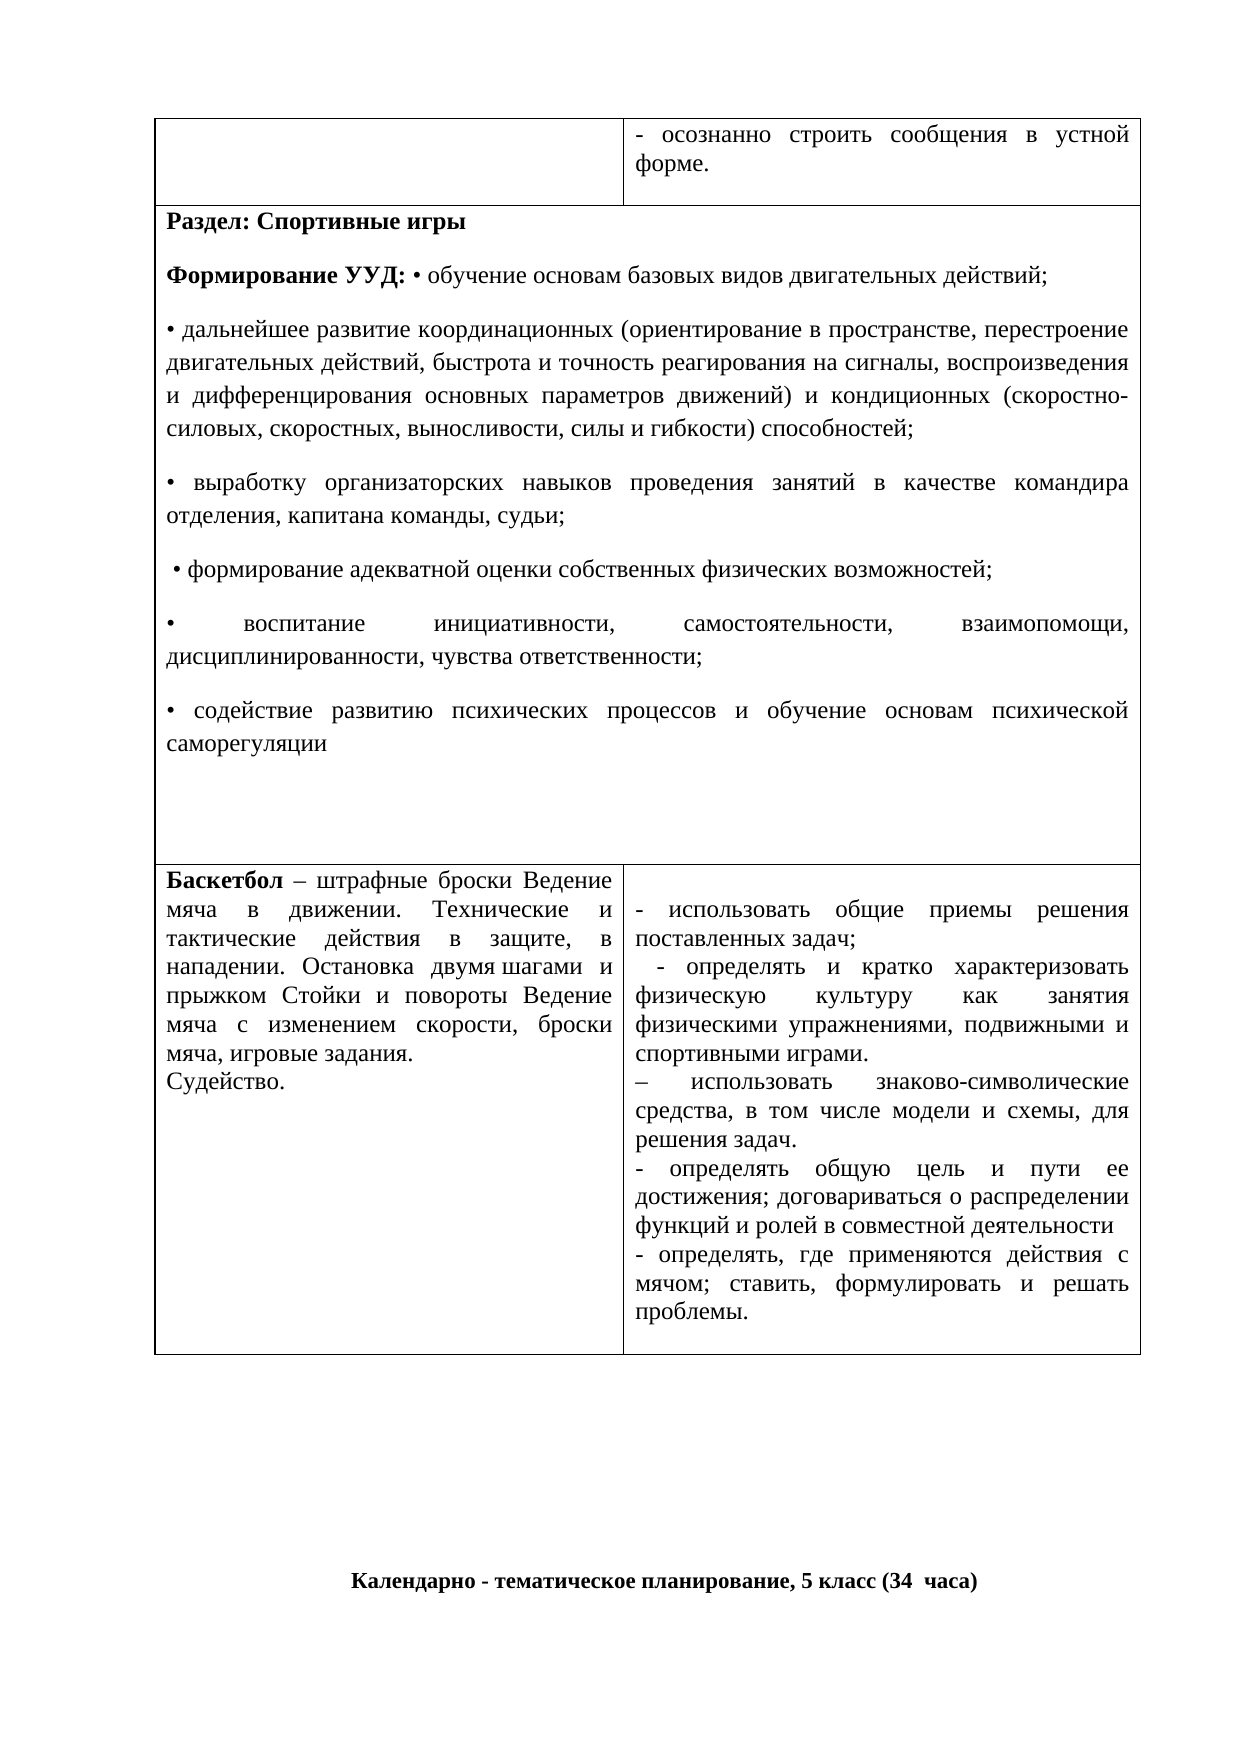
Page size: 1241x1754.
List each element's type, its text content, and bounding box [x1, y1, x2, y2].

table_cell - использовать общие приемы решения поставленных задач; - определять и кратко характеризовать физическую культуру как занятия физическими упражнениями, подвижными и спортивными играми. – использовать знаково-символические средства, в том числе модели и схемы, для решения задач. - определять общую цель и пути ее достижения; договариваться о распределении функций и ролей в совместной деятельности - определять, где применяются действия с мячом; ставить, формулировать и решать проблемы. [624, 865, 1140, 1354]
text Календарно - тематическое планирование, 5 класс (34 часа) [177, 1567, 1152, 1593]
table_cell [624, 119, 1140, 205]
table_cell Раздел: Спортивные игры Формирование УУД: • обучение основам базовых видов двигательных действий; • дальнейшее развитие координационных (ориентирование в пространстве, перестроение двигательных действий, быстрота и точность реагирования на сигналы, воспроизведения и дифференцирования основных параметров движений) и кондиционных (скоростно-силовых, скоростных, выносливости, силы и гибкости) способностей; • выработку организаторских навыков проведения занятий в качестве командира отделения, капитана команды, судьи; • формирование адекватной оценки собственных физических возможностей; • воспитание инициативности, самостоятельности, взаимопомощи, дисциплинированности, чувства ответственности; • содействие развитию психических процессов и обучение основам психической саморегуляции [156, 206, 1140, 864]
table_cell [156, 119, 623, 205]
table_cell Баскетбол – штрафные броски Ведение мяча в движении. Технические и тактические действия в защите, в нападении. Остановка двумя шагами и прыжком Стойки и повороты Ведение мяча с изменением скорости, броски мяча, игровые задания. Судейство. [156, 865, 623, 1354]
